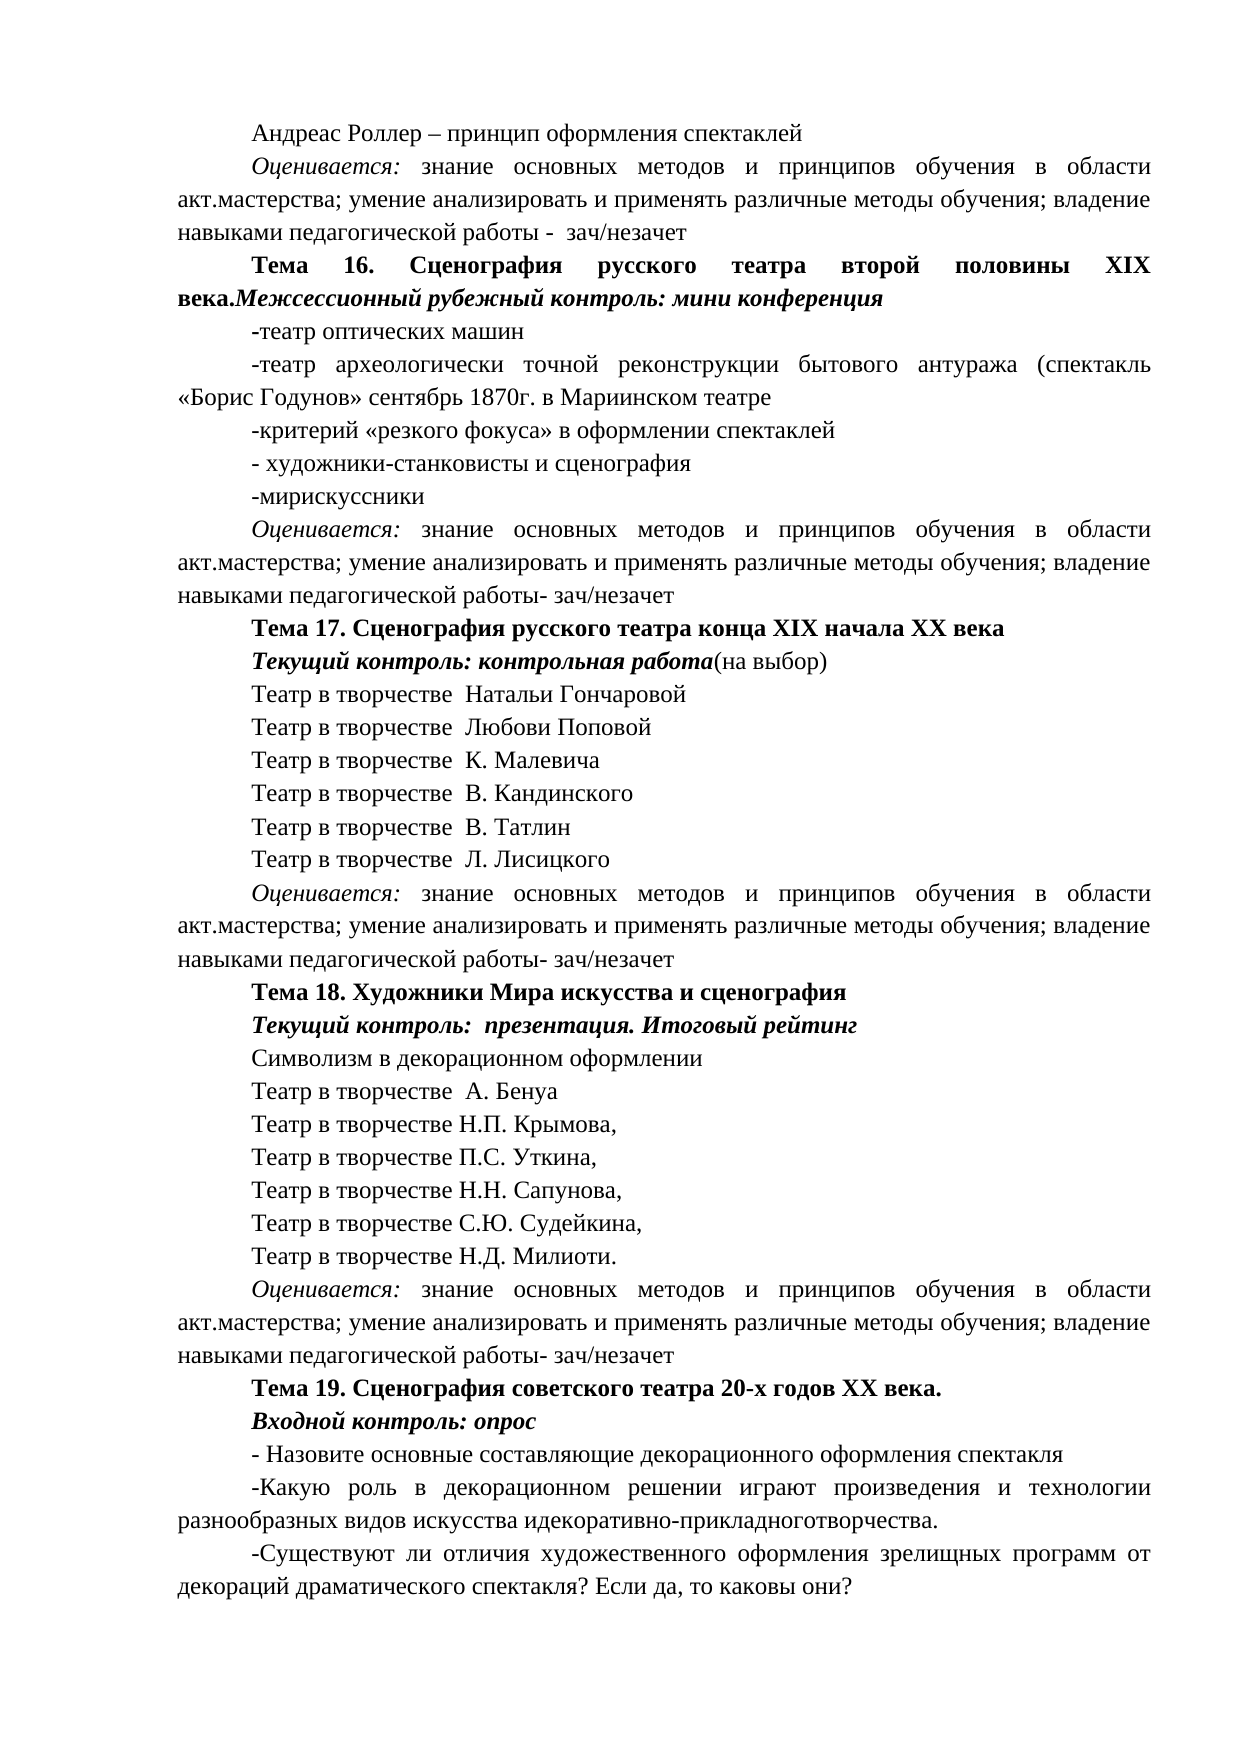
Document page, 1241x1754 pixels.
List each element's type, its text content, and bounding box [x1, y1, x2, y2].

text -Существуют ли отличия художественного оформления зрелищных программ от декораций драматического спектакля? Если да, то каковы они? [177, 1538, 1152, 1600]
text Текущий контроль: контрольная работа(на выбор) [177, 646, 1152, 675]
text - художники-станковисты и сценография [177, 448, 1152, 477]
text Театр в творчестве К. Малевича [177, 746, 1152, 774]
text Символизм в декорационном оформлении [177, 1043, 1152, 1071]
text -критерий «резкого фокуса» в оформлении спектаклей [177, 415, 1152, 444]
text Театр в творчестве Любови Поповой [177, 712, 1152, 741]
text Театр в творчестве Н.Д. Милиоти. [177, 1241, 1152, 1269]
text -театр оптических машин [177, 316, 1152, 345]
text Андреас Роллер – принцип оформления спектаклей [177, 118, 1152, 147]
text Театр в творчестве Натальи Гончаровой [177, 679, 1152, 708]
text Текущий контроль: презентация. Итоговый рейтинг [177, 1010, 1152, 1038]
text Театр в творчестве Н.П. Крымова, [177, 1109, 1152, 1137]
text Тема 16. Сценография русского театра второй половины XIX века.Межсессионный рубежный контроль: мини конференция [177, 250, 1152, 312]
text Тема 18. Художники Мира искусства и сценография [177, 977, 1152, 1005]
text Театр в творчестве Л. Лисицкого [177, 844, 1152, 873]
text Театр в творчестве А. Бенуа [177, 1076, 1152, 1104]
text Театр в творчестве В. Татлин [177, 812, 1152, 840]
text -мирискуссники [177, 481, 1152, 510]
text -Какую роль в декорационном решении играют произведения и технологии разнообразных видов искусства идекоративно-прикладноготворчества. [177, 1472, 1152, 1534]
text Тема 19. Сценография советского театра 20-х годов XX века. [177, 1373, 1152, 1402]
text Театр в творчестве В. Кандинского [177, 778, 1152, 807]
text Тема 17. Сценография русского театра конца XIX начала XX века [177, 613, 1152, 642]
text Театр в творчестве П.С. Уткина, [177, 1142, 1152, 1171]
text Театр в творчестве Н.Н. Сапунова, [177, 1175, 1152, 1203]
text - Назовите основные составляющие декорационного оформления спектакля [177, 1439, 1152, 1468]
text Входной контроль: опрос [177, 1406, 1152, 1435]
text -театр археологически точной реконструкции бытового антуража (спектакль «Борис Годунов» сентябрь 1870г. в Мариинском театре [177, 349, 1152, 411]
text Театр в творчестве С.Ю. Судейкина, [177, 1208, 1152, 1237]
